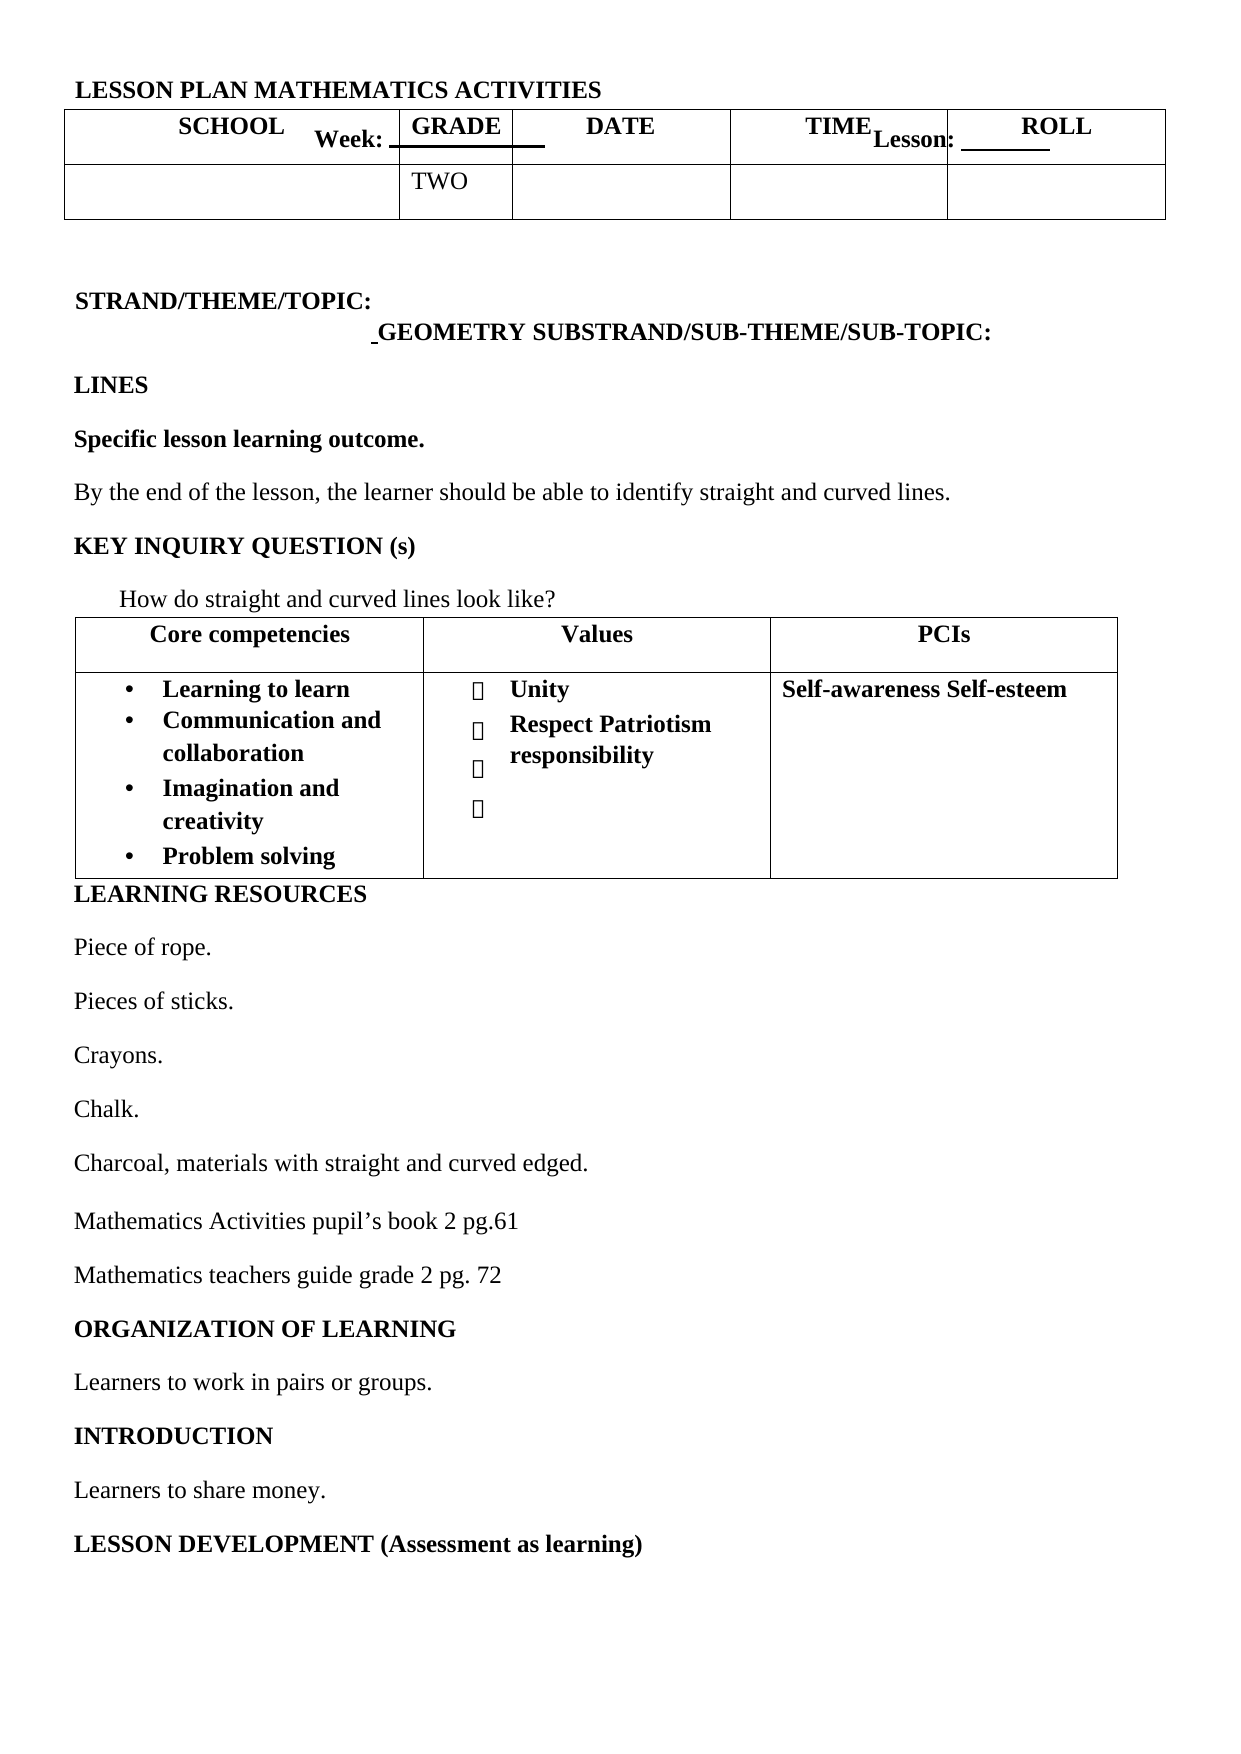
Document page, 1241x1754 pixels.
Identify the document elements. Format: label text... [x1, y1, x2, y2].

table_cell     [424, 673, 509, 878]
text GEOMETRY SUBSTRAND/SUB-THEME/SUB-TOPIC: LINES [73, 317, 993, 399]
text LEARNING RESOURCES [73, 879, 993, 908]
text Learners to share money. [73, 1475, 1158, 1503]
text How do straight and curved lines look like? [113, 584, 1158, 613]
text Mathematics Activities pupil’s book 2 pg.61 [73, 1206, 1158, 1235]
text Learners to work in pairs or groups. [73, 1367, 1158, 1396]
text INTRODUCTION [73, 1421, 993, 1450]
table_cell Learning to learn Communication and collaboration Imagination and creativity Problem solving [76, 673, 423, 878]
table_cell Unity Respect Patriotism responsibility [509, 673, 770, 878]
text Specific lesson learning outcome. [73, 424, 993, 452]
text Charcoal, materials with straight and curved edged. [73, 1148, 1158, 1177]
table_header PCIs [771, 618, 1117, 672]
text Piece of rope. [73, 932, 1158, 961]
text Pieces of sticks. [73, 986, 1158, 1015]
text By the end of the lesson, the learner should be able to identify straight and curved lines. [73, 477, 1158, 506]
table_header Values [509, 618, 770, 672]
table_header [424, 618, 509, 672]
text Chalk. [73, 1094, 1158, 1123]
text Crayons. [73, 1040, 1158, 1069]
table_cell Self-awareness Self-esteem [771, 673, 1117, 878]
text Mathematics teachers guide grade 2 pg. 72 [73, 1260, 1158, 1289]
table_header Core competencies [76, 618, 423, 672]
text KEY INQUIRY QUESTION (s) [73, 531, 993, 560]
text ORGANIZATION OF LEARNING [73, 1314, 993, 1343]
text LESSON DEVELOPMENT (Assessment as learning) [73, 1529, 993, 1557]
